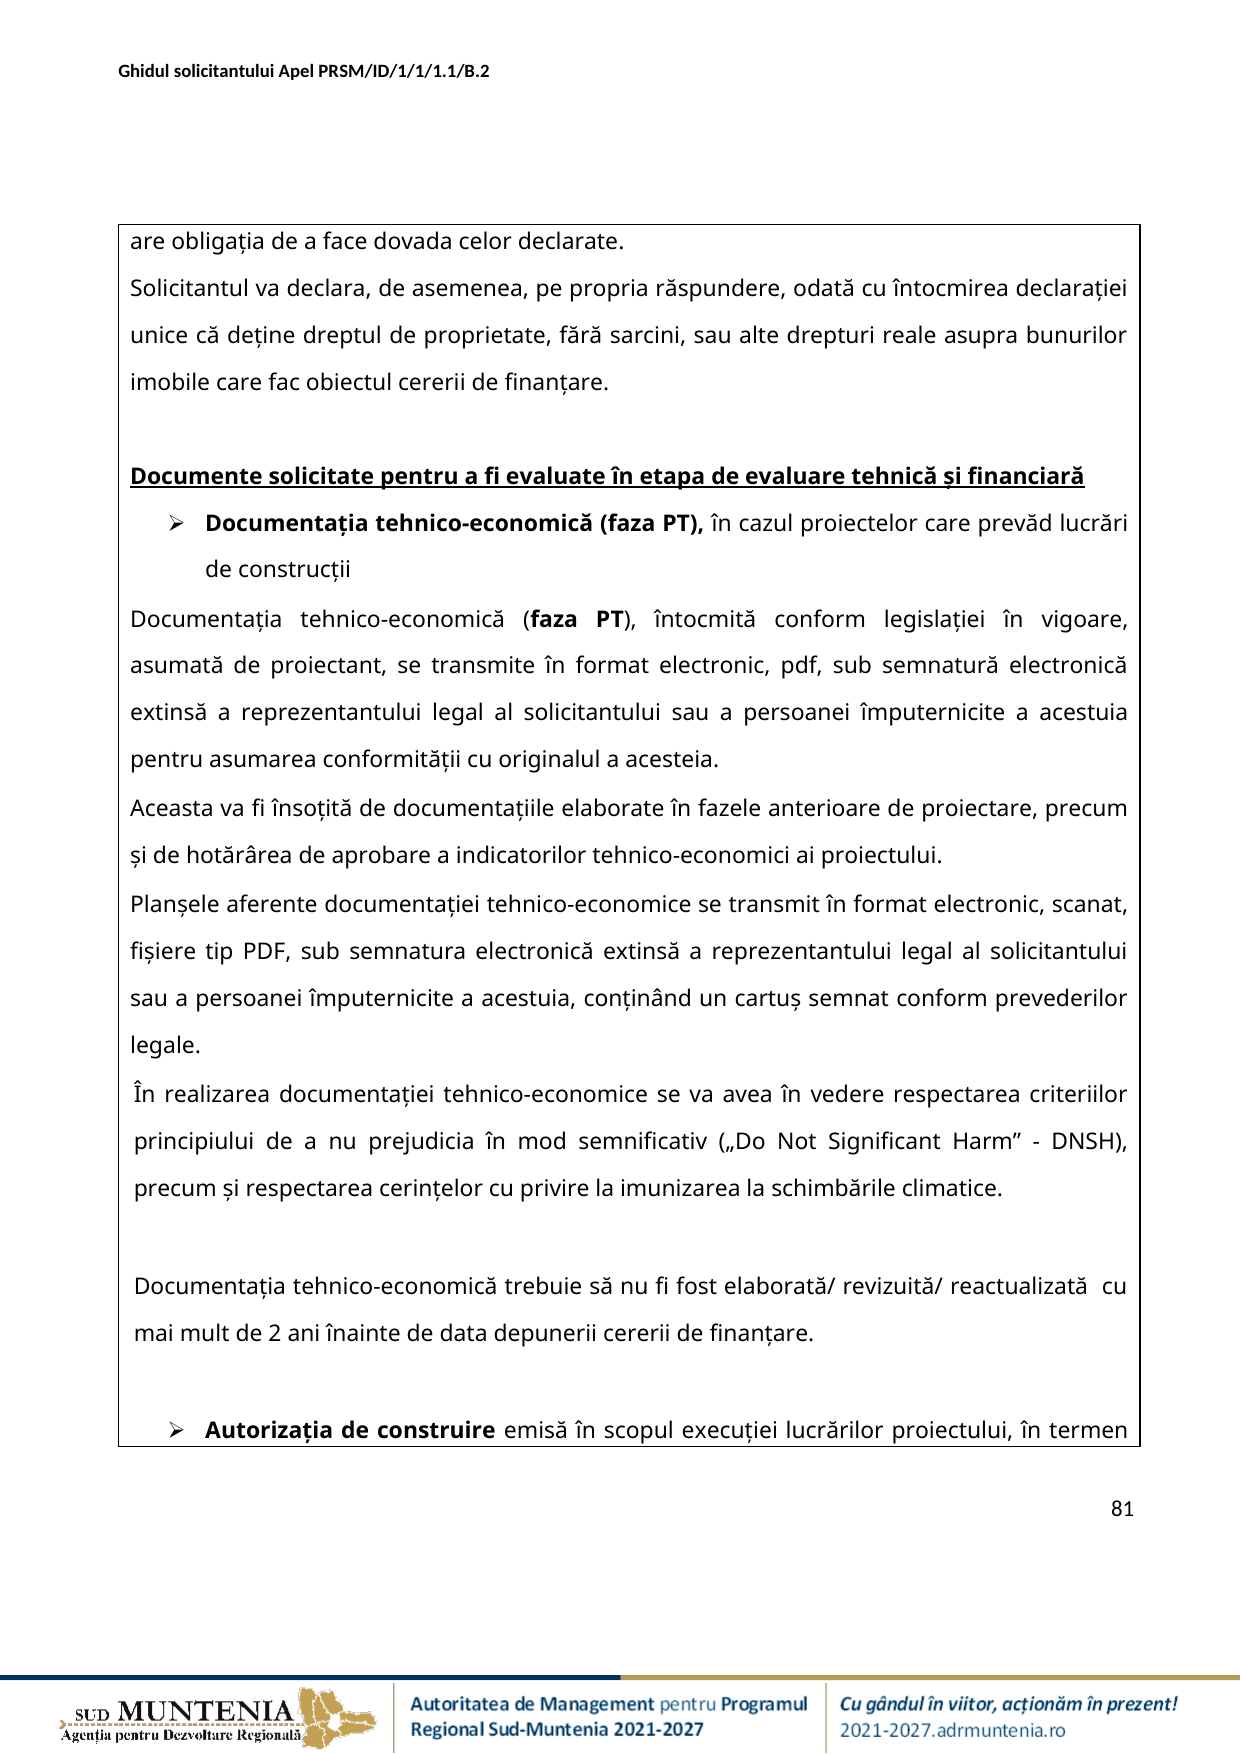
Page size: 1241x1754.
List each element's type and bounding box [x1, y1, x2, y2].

table_header [119, 225, 1139, 1446]
picture [0, 1675, 1241, 1754]
